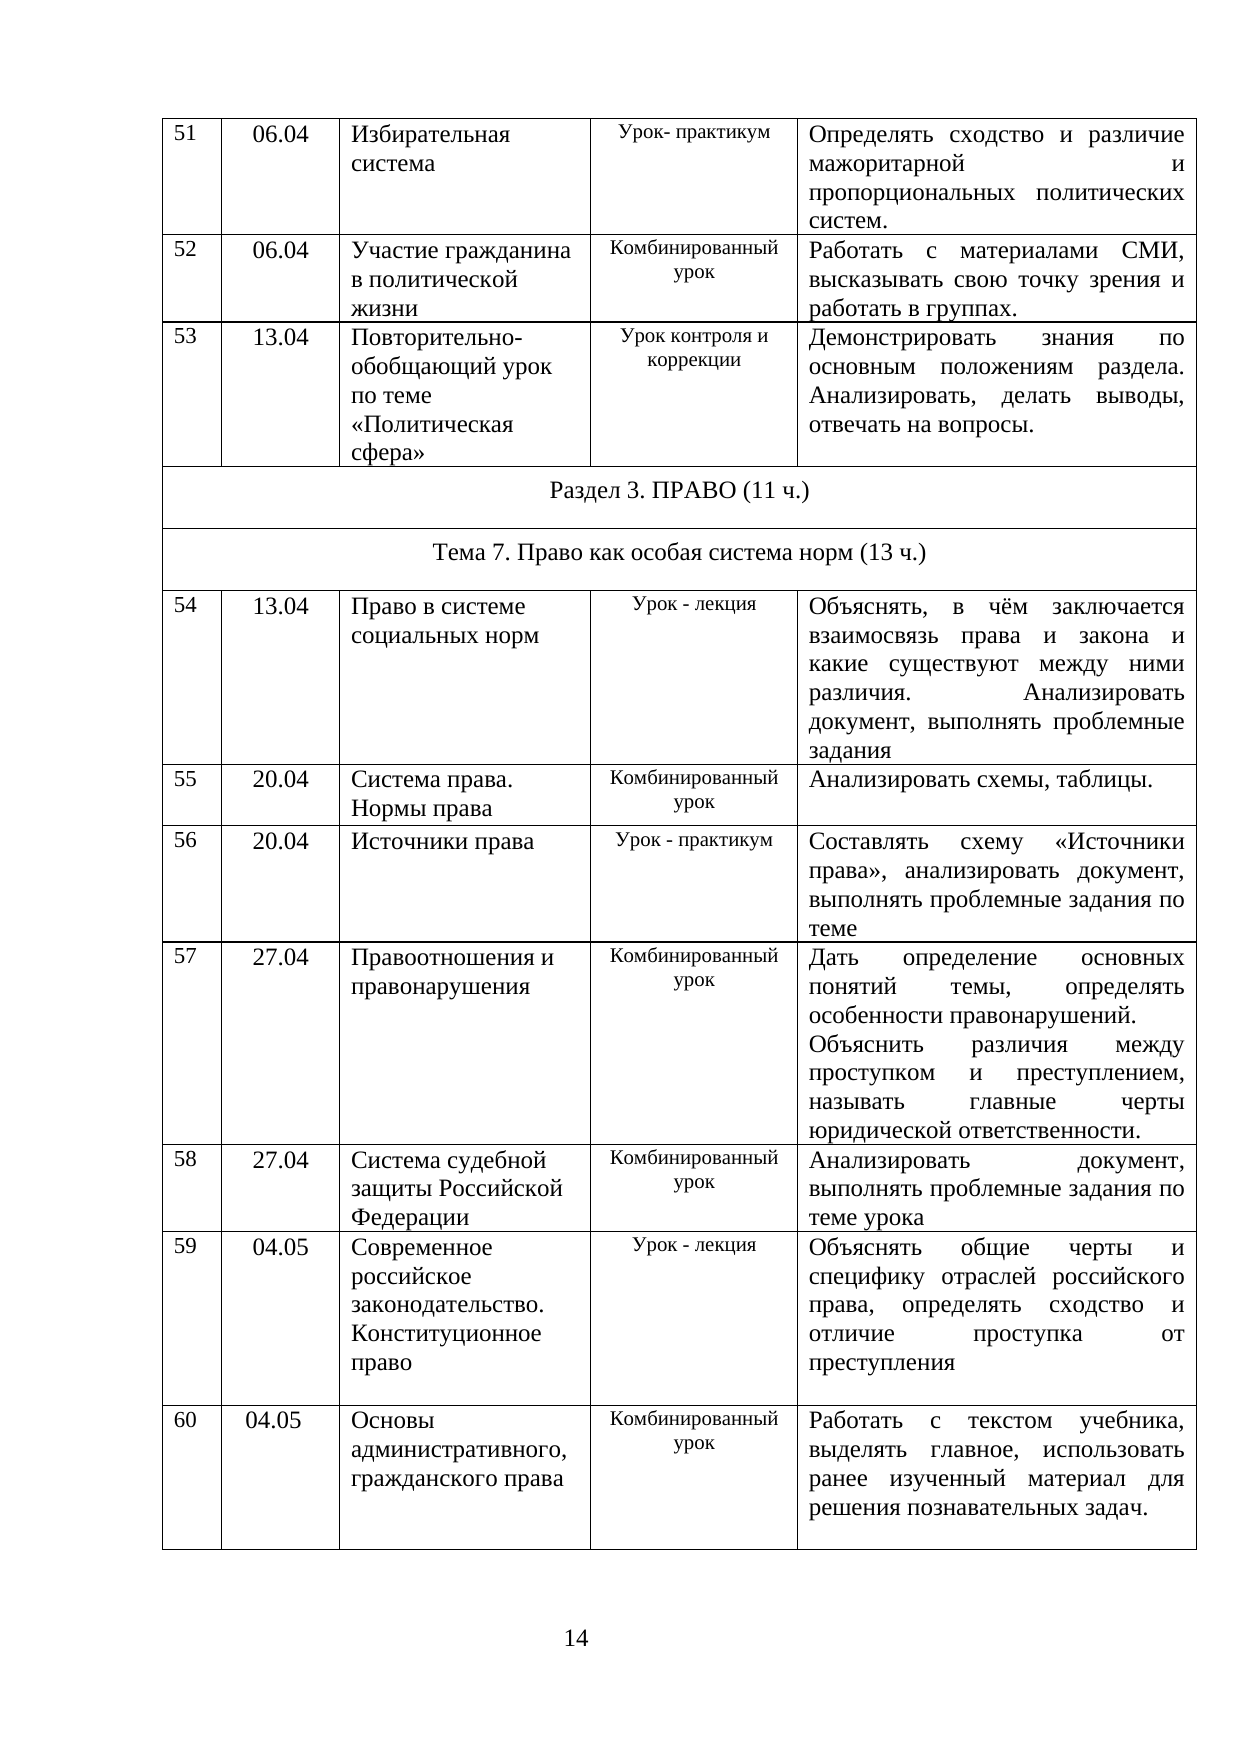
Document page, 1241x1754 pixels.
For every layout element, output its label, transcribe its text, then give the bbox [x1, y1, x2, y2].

table_cell Анализировать документ, выполнять проблемные задания по теме урока [798, 1145, 1196, 1231]
table_cell 04.05 [222, 1232, 339, 1404]
table_cell Определять сходство и различие мажоритарной и пропорциональных политических систем. [798, 119, 1196, 234]
table_cell 27.04 [222, 1145, 339, 1231]
table_cell Составлять схему «Источники права», анализировать документ, выполнять проблемные задания по теме [798, 826, 1196, 941]
table_cell Демонстрировать знания по основным положениям раздела. Анализировать, делать выводы, отвечать на вопросы. [798, 323, 1196, 466]
table_cell 51 [163, 119, 221, 234]
table_cell Комбинированный урок [591, 1406, 797, 1549]
table_cell Участие гражданина в политической жизни [340, 235, 590, 321]
table_cell 20.04 [222, 765, 339, 825]
table_cell 04.05 [222, 1406, 339, 1549]
table_cell Работать с текстом учебника, выделять главное, использовать ранее изученный материал для решения познавательных задач. [798, 1406, 1196, 1549]
table_cell Право в системе социальных норм [340, 591, 590, 763]
table_cell Работать с материалами СМИ, высказывать свою точку зрения и работать в группах. [798, 235, 1196, 321]
table_cell Система судебной защиты Российской Федерации [340, 1145, 590, 1231]
table_cell Повторительно-обобщающий урок по теме «Политическая сфера» [340, 323, 590, 466]
table_cell Комбинированный урок [591, 1145, 797, 1231]
table_cell 60 [163, 1406, 221, 1549]
table_cell 57 [163, 943, 221, 1144]
table_cell Объяснять, в чём заключается взаимосвязь права и закона и какие существуют между ними различия. Анализировать документ, выполнять проблемные задания [798, 591, 1196, 763]
table_cell Источники права [340, 826, 590, 941]
table_cell Урок контроля и коррекции [591, 323, 797, 466]
table_cell 55 [163, 765, 221, 825]
table_cell 58 [163, 1145, 221, 1231]
table_cell Урок - лекция [591, 1232, 797, 1404]
table_cell 13.04 [222, 323, 339, 466]
table_cell Комбинированный урок [591, 943, 797, 1144]
table_cell 06.04 [222, 119, 339, 234]
table_cell Анализировать схемы, таблицы. [798, 765, 1196, 825]
table_cell 52 [163, 235, 221, 321]
table_cell 54 [163, 591, 221, 763]
table_cell 59 [163, 1232, 221, 1404]
table_cell Урок- практикум [591, 119, 797, 234]
table_cell Современное российское законодательство. Конституционное право [340, 1232, 590, 1404]
table_cell Урок - лекция [591, 591, 797, 763]
table_cell Основы административного, гражданского права [340, 1406, 590, 1549]
table_cell 53 [163, 323, 221, 466]
table_cell Комбинированный урок [591, 235, 797, 321]
table_cell Правоотношения и правонарушения [340, 943, 590, 1144]
table_cell Раздел 3. ПРАВО (11 ч.) [163, 467, 1196, 528]
table_cell 06.04 [222, 235, 339, 321]
table_cell Избирательная система [340, 119, 590, 234]
table_cell Тема 7. Право как особая система норм (13 ч.) [163, 529, 1196, 590]
table_cell Комбинированный урок [591, 765, 797, 825]
table_cell Объяснять общие черты и специфику отраслей российского права, определять сходство и отличие проступка от преступления [798, 1232, 1196, 1404]
table_cell Дать определение основных понятий темы, определять особенности правонарушений. Объяснить различия между проступком и преступлением, называть главные черты юридической ответственности. [798, 943, 1196, 1144]
table_cell Система права. Нормы права [340, 765, 590, 825]
table_cell 13.04 [222, 591, 339, 763]
table_cell Урок - практикум [591, 826, 797, 941]
table_cell 56 [163, 826, 221, 941]
table_cell 20.04 [222, 826, 339, 941]
table_cell 27.04 [222, 943, 339, 1144]
